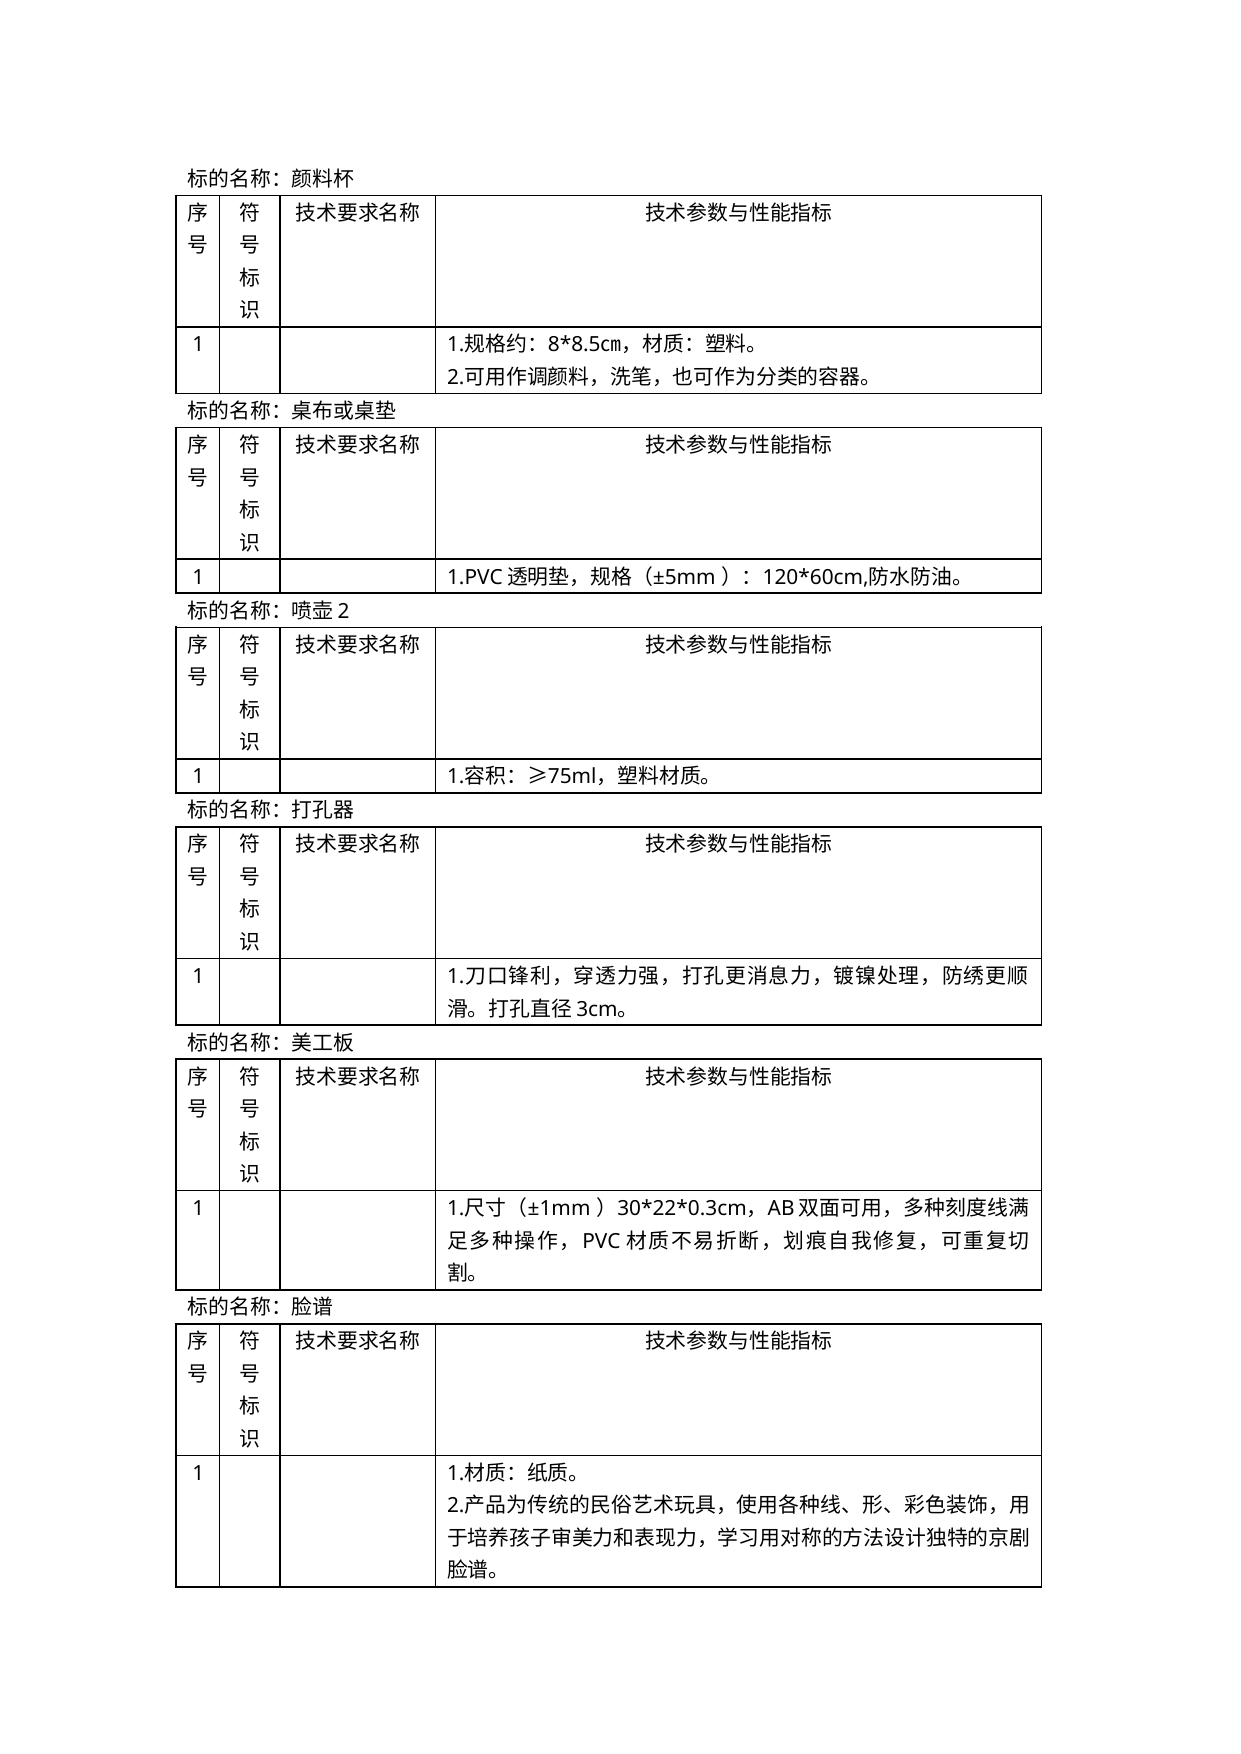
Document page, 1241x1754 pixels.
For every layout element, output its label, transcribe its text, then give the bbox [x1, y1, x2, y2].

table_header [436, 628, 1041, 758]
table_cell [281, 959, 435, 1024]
text 标的名称：喷壶2 [187, 594, 1053, 626]
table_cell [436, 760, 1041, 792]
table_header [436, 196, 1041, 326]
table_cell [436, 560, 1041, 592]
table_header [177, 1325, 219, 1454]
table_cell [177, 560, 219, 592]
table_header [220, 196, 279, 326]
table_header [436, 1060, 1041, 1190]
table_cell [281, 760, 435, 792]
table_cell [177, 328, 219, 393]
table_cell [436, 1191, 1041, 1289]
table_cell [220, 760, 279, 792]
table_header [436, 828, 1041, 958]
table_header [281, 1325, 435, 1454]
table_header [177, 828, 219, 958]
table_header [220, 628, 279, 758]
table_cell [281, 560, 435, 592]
text 标的名称：打孔器 [187, 793, 1053, 826]
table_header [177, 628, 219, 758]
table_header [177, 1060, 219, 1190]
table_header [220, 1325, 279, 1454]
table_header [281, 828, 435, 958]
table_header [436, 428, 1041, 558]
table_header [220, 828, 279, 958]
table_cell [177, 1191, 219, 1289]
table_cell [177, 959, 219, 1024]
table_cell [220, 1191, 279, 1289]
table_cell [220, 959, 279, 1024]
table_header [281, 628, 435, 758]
text 标的名称：美工板 [187, 1026, 1053, 1058]
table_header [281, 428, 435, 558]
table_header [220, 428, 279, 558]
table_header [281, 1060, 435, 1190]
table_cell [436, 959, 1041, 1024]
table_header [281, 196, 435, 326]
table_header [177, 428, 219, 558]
text 标的名称：颜料杯 [187, 162, 1053, 194]
text 标的名称：脸谱 [187, 1290, 1053, 1323]
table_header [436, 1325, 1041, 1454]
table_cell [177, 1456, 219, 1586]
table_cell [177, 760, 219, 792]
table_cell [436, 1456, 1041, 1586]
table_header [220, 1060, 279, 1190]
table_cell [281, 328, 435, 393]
text 标的名称：桌布或桌垫 [187, 394, 1053, 427]
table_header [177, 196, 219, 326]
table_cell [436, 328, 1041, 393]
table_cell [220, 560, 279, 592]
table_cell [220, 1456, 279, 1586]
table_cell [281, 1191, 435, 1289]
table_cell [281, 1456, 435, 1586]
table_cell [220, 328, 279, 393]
